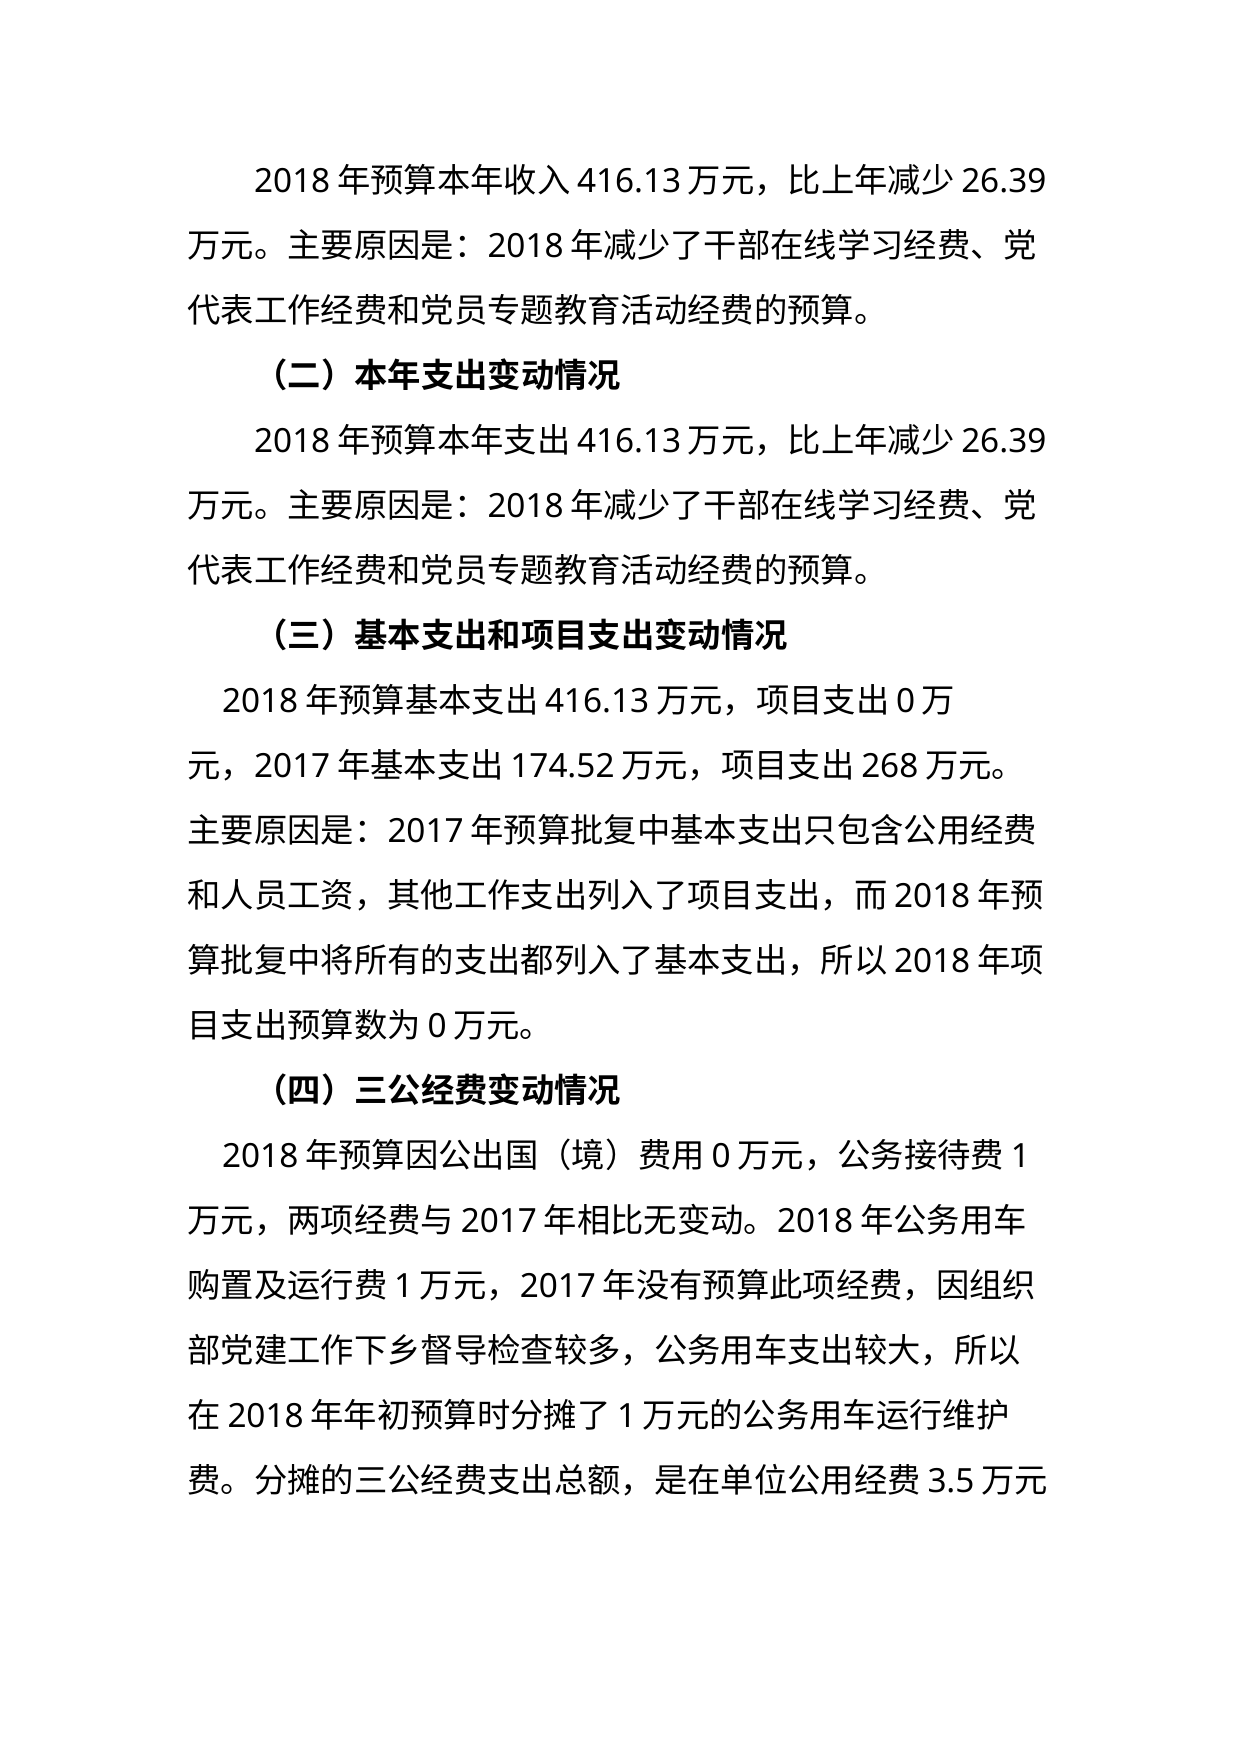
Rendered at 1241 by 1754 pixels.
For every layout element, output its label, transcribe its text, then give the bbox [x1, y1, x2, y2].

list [187, 1121, 1053, 1511]
text （四）三公经费变动情况 [187, 1056, 1053, 1121]
text （二）本年支出变动情况 [187, 341, 1053, 406]
list 2018年预算基本支出416.13万元，项目支出0万元，2017年基本支出174.52万元，项目支出268万元。主要原因是：2017年预算批复中基本支出只包含公用经费和人员工资，其他工作支出列入了项目支出，而2018年预算批复中将所有的支出都列入了基本支出，所以2018年项目支出预算数为0万元。 [187, 666, 1053, 1056]
text 2018年预算本年收入416.13万元，比上年减少26.39万元。主要原因是：2018年减少了干部在线学习经费、党代表工作经费和党员专题教育活动经费的预算。 [187, 146, 1053, 341]
text 2018年预算本年支出416.13万元，比上年减少26.39万元。主要原因是：2018年减少了干部在线学习经费、党代表工作经费和党员专题教育活动经费的预算。 [187, 406, 1053, 601]
text （三）基本支出和项目支出变动情况 [187, 601, 1053, 666]
